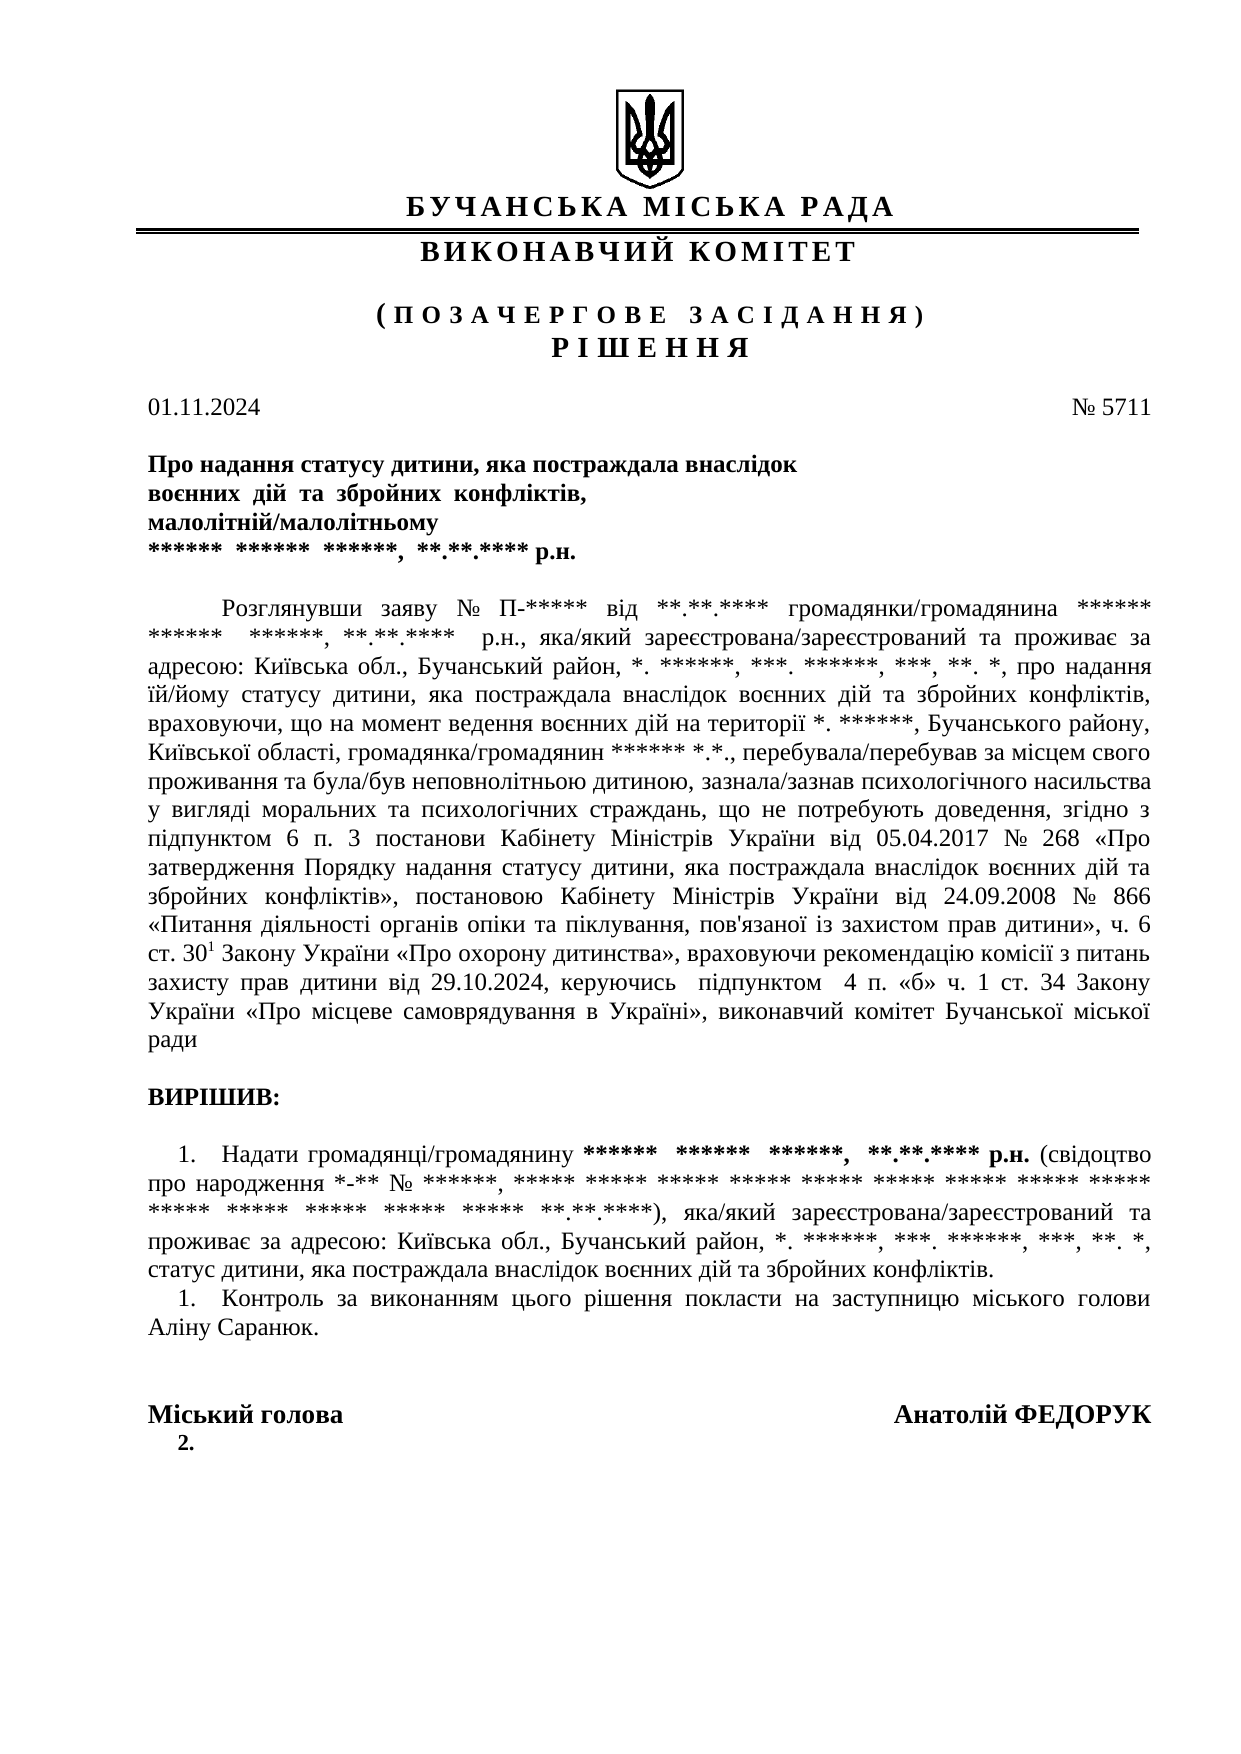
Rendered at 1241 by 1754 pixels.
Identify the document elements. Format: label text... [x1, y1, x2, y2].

text РІШЕННЯ [148, 330, 1152, 363]
text ВИРІШИВ: [148, 1082, 1152, 1111]
table_header 01.11.2024 [136, 392, 649, 421]
text Про надання статусу дитини, яка постраждала внаслідок воєнних дій та збройних конфліктів, малолітній/малолітньому [148, 449, 812, 536]
table_header Міський голова [136, 1398, 649, 1429]
text ****** ****** ******, **.**.**** р.н. [148, 536, 812, 564]
table_header № 5711 [650, 392, 1163, 421]
picture [614, 88, 685, 189]
text Розглянувши заяву № П-***** від **.**.**** громадянки/громадянина ****** ****** ******, **.**.**** р.н., яка/який зареєстрована/зареєстрований та проживає за адресою: Київська обл., Бучанський район, *. ******, ***. ******, ***, **. *, про надання їй/йому статусу дитини, яка постраждала внаслідок воєнних дій та збройних конфліктів, враховуючи, що на момент ведення воєнних дій на території *. ******, Бучанського району, Київської області, громадянка/громадянин ****** *.*., перебувала/перебував за місцем свого проживання та була/був неповнолітньою дитиною, зазнала/зазнав психологічного насильства у вигляді моральних та психологічних страждань, що не потребують доведення, згідно з підпунктом 6 п. 3 постанови Кабінету Міністрів України від 05.04.2017 № 268 «Про затвердження Порядку надання статусу дитини, яка постраждала внаслідок воєнних дій та збройних конфліктів», постановою Кабінету Міністрів України від 24.09.2008 № 866 «Питання діяльності органів опіки та піклування, пов'язаної із захистом прав дитини», ч. 6 ст. 301 Закону України «Про охорону дитинства», враховуючи рекомендацію комісії з питань захисту прав дитини від 29.10.2024, керуючись підпунктом 4 п. «б» ч. 1 ст. 34 Закону України «Про місцеве самоврядування в Україні», виконавчий комітет Бучанської міської ради [148, 593, 1152, 1053]
list Контроль за виконанням цього рішення покласти на заступницю міського голови Аліну Саранюк. [148, 1283, 1152, 1341]
table_header ВИКОНАВЧИЙ КОМІТЕТ [136, 234, 1139, 296]
text БУЧАНСЬКА МІСЬКА РАДА [148, 189, 1152, 223]
table_header Анатолій ФЕДОРУК [650, 1398, 1163, 1429]
list Надати громадянці/громадянину ****** ****** ******, **.**.**** р.н. (свідоцтво про народження *-** № ******, ***** ***** ***** ***** ***** ***** ***** ***** ***** ***** ***** ***** ***** ***** **.**.****), яка/який зареєстрована/зареєстрований та проживає за адресою: Київська обл., Бучанський район, *. ******, ***. ******, ***, **. *, статус дитини, яка постраждала внаслідок воєнних дій та збройних конфліктів. [148, 1139, 1152, 1283]
text (ПОЗАЧЕРГОВЕ ЗАСІДАННЯ) [148, 296, 1152, 330]
